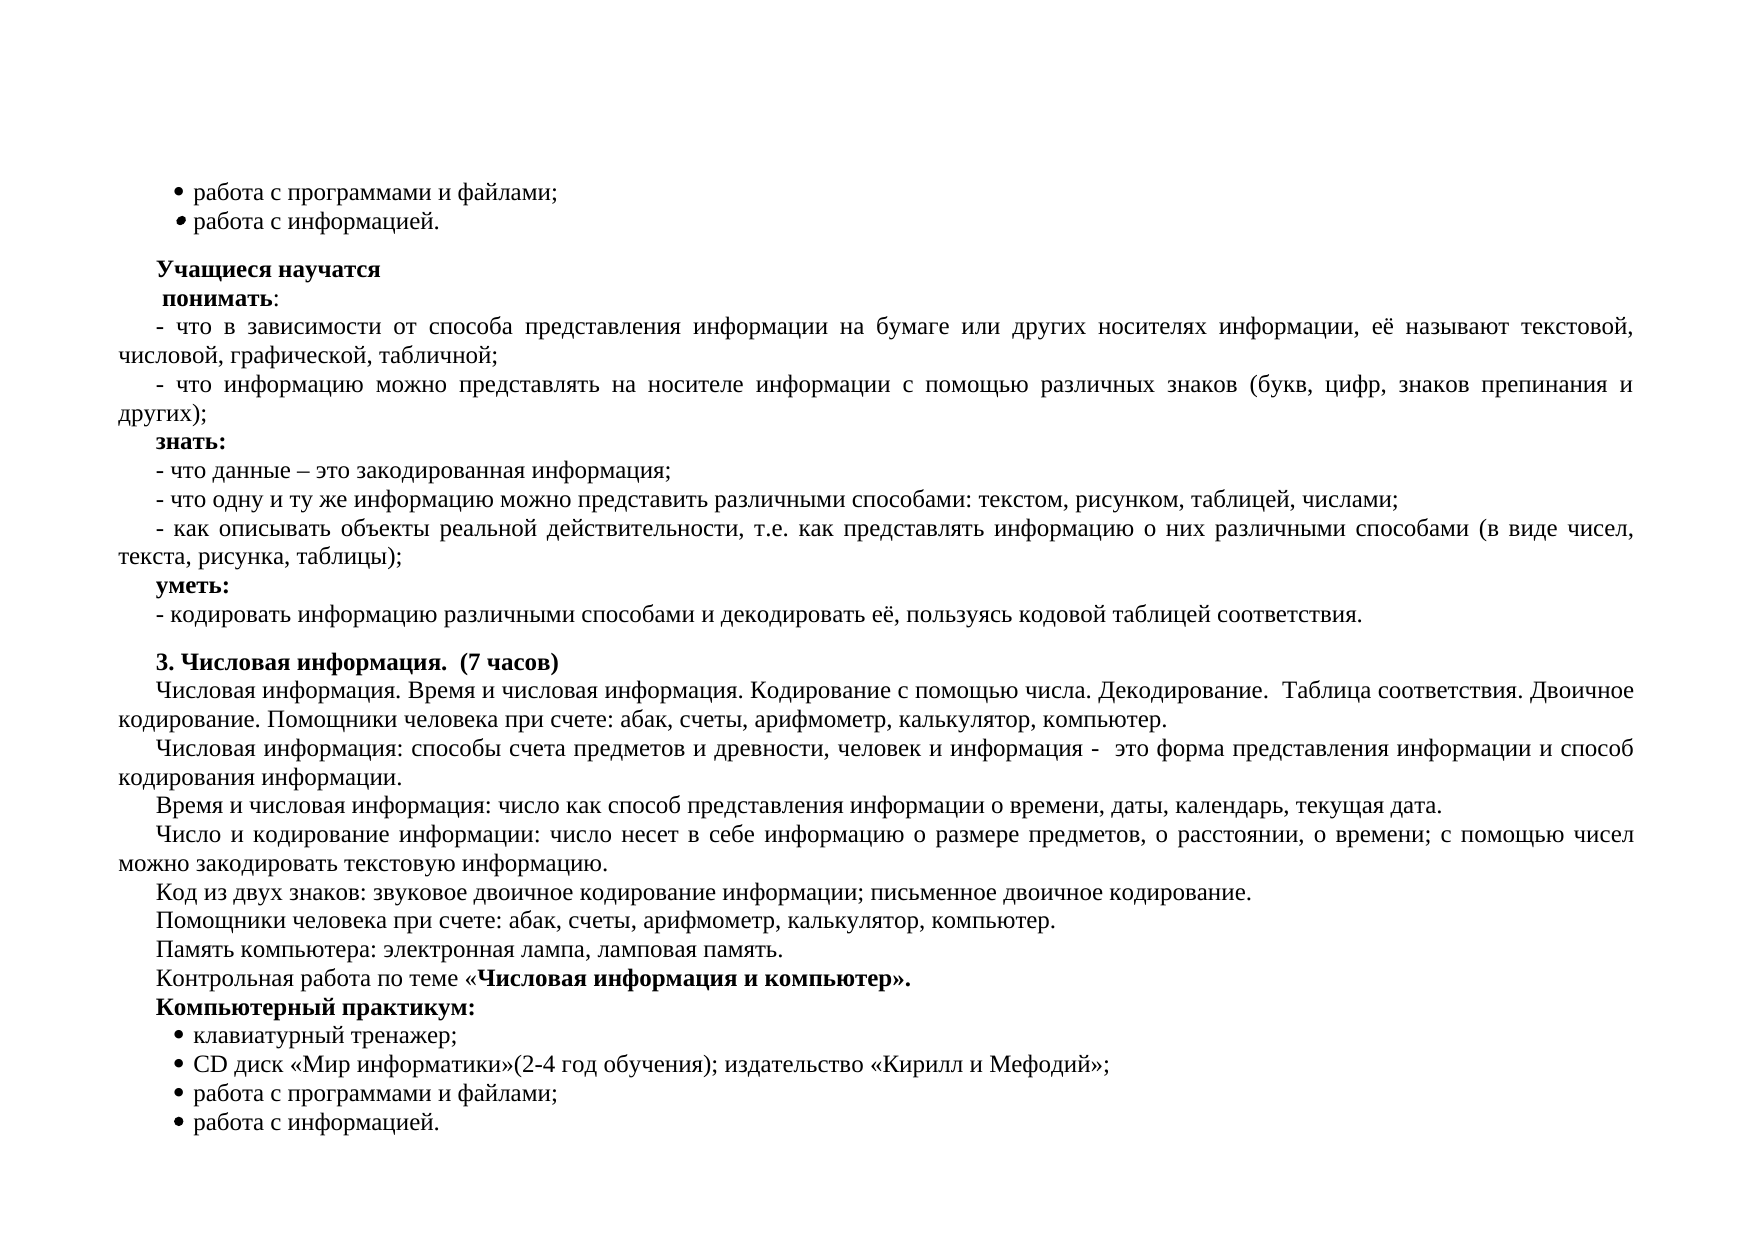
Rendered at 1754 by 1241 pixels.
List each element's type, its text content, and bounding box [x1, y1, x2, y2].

text уметь: [118, 570, 1636, 599]
text Память компьютера: электронная лампа, ламповая память. [118, 934, 1636, 963]
text Контрольная работа по теме «Числовая информация и компьютер». [118, 963, 1636, 992]
text Числовая информация. Время и числовая информация. Кодирование с помощью числа. Декодирование. Таблица соответствия. Двоичное кодирование. Помощники человека при счете: абак, счеты, арифмометр, калькулятор, компьютер. [118, 676, 1636, 733]
text понимать: [118, 283, 1636, 311]
text - как описывать объекты реальной действительности, т.е. как представлять информацию о них различными способами (в виде чисел, текста, рисунка, таблицы); [118, 513, 1636, 570]
text - что информацию можно представлять на носителе информации с помощью различных знаков (букв, цифр, знаков препинания и других); [118, 369, 1636, 426]
list работа с информацией. [137, 1107, 1636, 1136]
text - что одну и ту же информацию можно представить различными способами: текстом, рисунком, таблицей, числами; [118, 484, 1636, 513]
text Число и кодирование информации: число несет в себе информацию о размере предметов, о расстоянии, о времени; с помощью чисел можно закодировать текстовую информацию. [118, 819, 1636, 877]
text знать: [118, 426, 1636, 455]
text Учащиеся научатся [118, 254, 1636, 283]
text Помощники человека при счете: абак, счеты, арифмометр, калькулятор, компьютер. [118, 906, 1636, 934]
text Код из двух знаков: звуковое двоичное кодирование информации; письменное двоичное кодирование. [118, 877, 1636, 906]
list работа с программами и файлами; [137, 1078, 1636, 1107]
text - что в зависимости от способа представления информации на бумаге или других носителях информации, её называют текстовой, числовой, графической, табличной; [118, 311, 1636, 369]
list работа с программами и файлами; [137, 177, 1636, 206]
list работа с информацией. [137, 206, 1636, 235]
list клавиатурный тренажер; [137, 1021, 1636, 1049]
text Время и числовая информация: число как способ представления информации о времени, даты, календарь, текущая дата. [118, 791, 1636, 819]
text 3. Числовая информация. (7 часов) [118, 647, 1636, 676]
text - что данные – это закодированная информация; [118, 455, 1636, 484]
list CD диск «Мир информатики»(2-4 год обучения); издательство «Кирилл и Мефодий»; [137, 1049, 1636, 1078]
text - кодировать информацию различными способами и декодировать её, пользуясь кодовой таблицей соответствия. [118, 599, 1636, 628]
text Числовая информация: способы счета предметов и древности, человек и информация - это форма представления информации и способ кодирования информации. [118, 733, 1636, 791]
text Компьютерный практикум: [118, 992, 1636, 1021]
